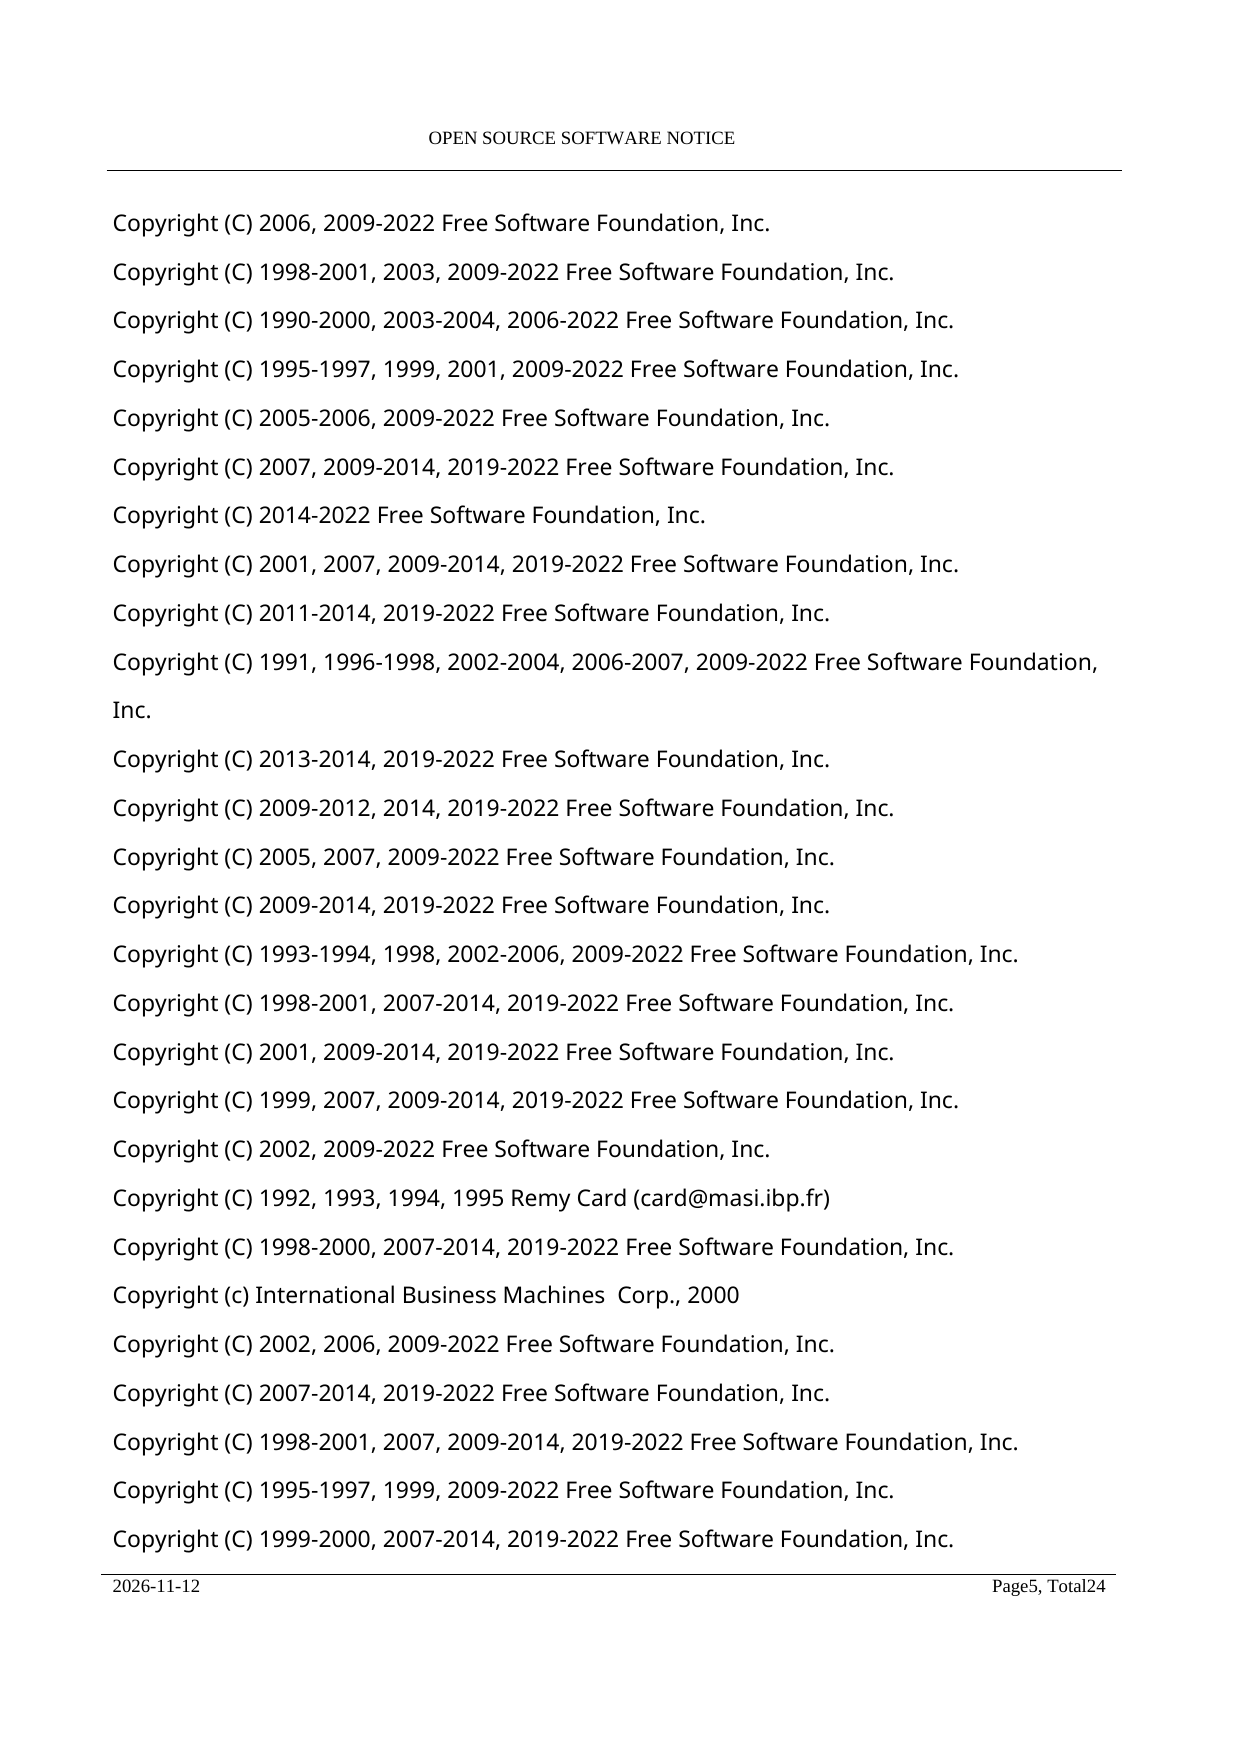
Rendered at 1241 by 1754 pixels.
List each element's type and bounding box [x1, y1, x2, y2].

text [112, 206, 1128, 1555]
